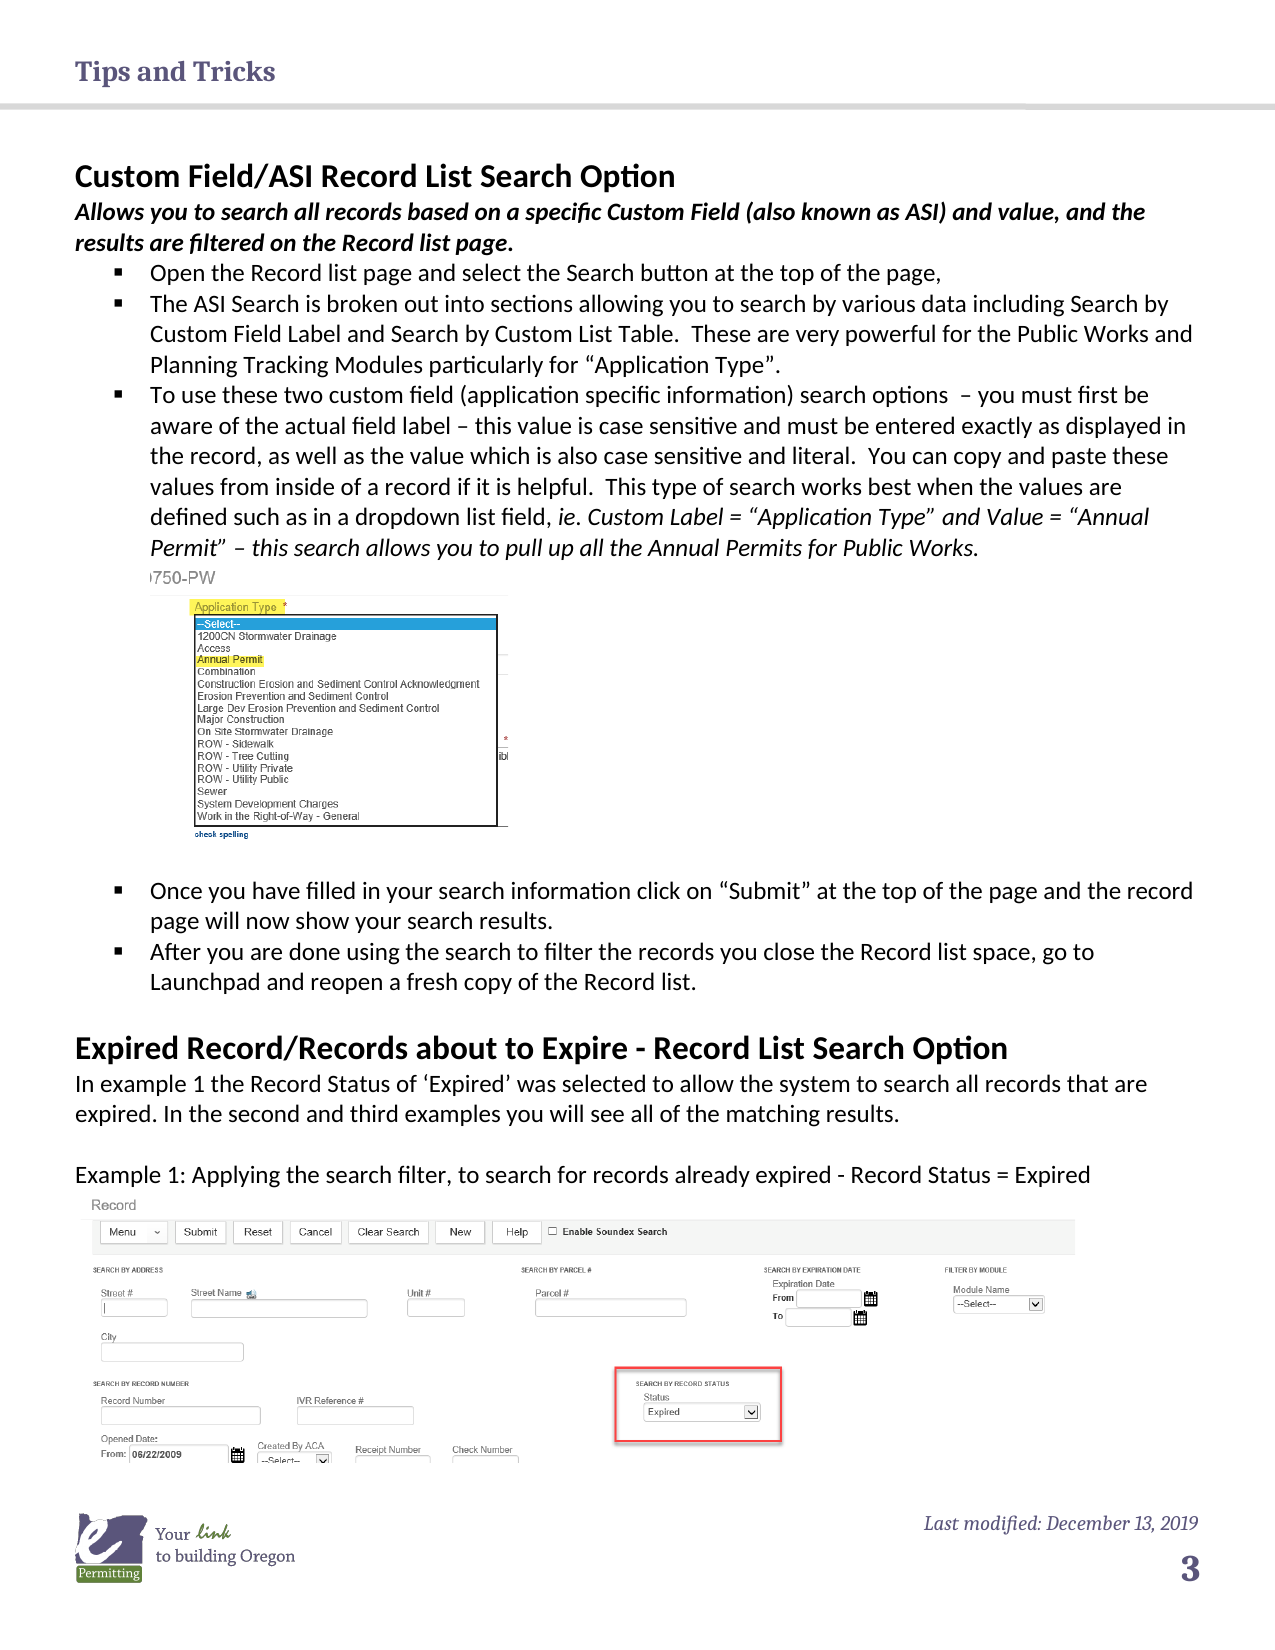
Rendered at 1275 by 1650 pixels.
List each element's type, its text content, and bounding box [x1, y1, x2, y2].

list After you are done using the search to filter the records you close the Record list space, go to Launchpad and reopen a fresh copy of the Record list. [112, 936, 1200, 997]
picture [71, 1508, 300, 1585]
text Allows you to search all records based on a specific Custom Field (also known as ASI) and value, and the results are filtered on the Record list page. [75, 196, 1200, 257]
list The ASI Search is broken out into sections allowing you to search by various data including Search by Custom Field Label and Search by Custom List Table. These are very powerful for the Public Works and Planning Tracking Modules particularly for “Application Type”. [112, 288, 1200, 379]
text Expired Record/Records about to Expire - Record List Search Option [75, 1027, 1200, 1068]
list Once you have filled in your search information click on “Submit” at the top of the page and the record page will now show your search results. [112, 875, 1200, 936]
list To use these two custom field (application specific information) search options – you must first be aware of the actual field label – this value is case sensitive and must be entered exactly as displayed in the record, as well as the value which is also case sensitive and literal. You can copy and paste these values from inside of a record if it is helpful. This type of search works best when the values are defined such as in a dropdown list field, ie. Custom Label = “Application Type” and Value = “Annual Permit” – this search allows you to pull up all the Annual Permits for Public Works. [112, 379, 1200, 875]
text Custom Field/ASI Record List Search Option [75, 155, 1200, 196]
text In example 1 the Record Status of ‘Expired’ was selected to allow the system to search all records that are expired. In the second and third examples you will see all of the matching results. [75, 1068, 1200, 1129]
picture [150, 562, 509, 840]
text Example 1: Applying the search filter, to search for records already expired - Record Status = Expired [75, 1160, 1200, 1190]
picture [80, 1190, 1076, 1463]
list Open the Record list page and select the Search button at the top of the page, [112, 257, 1200, 288]
